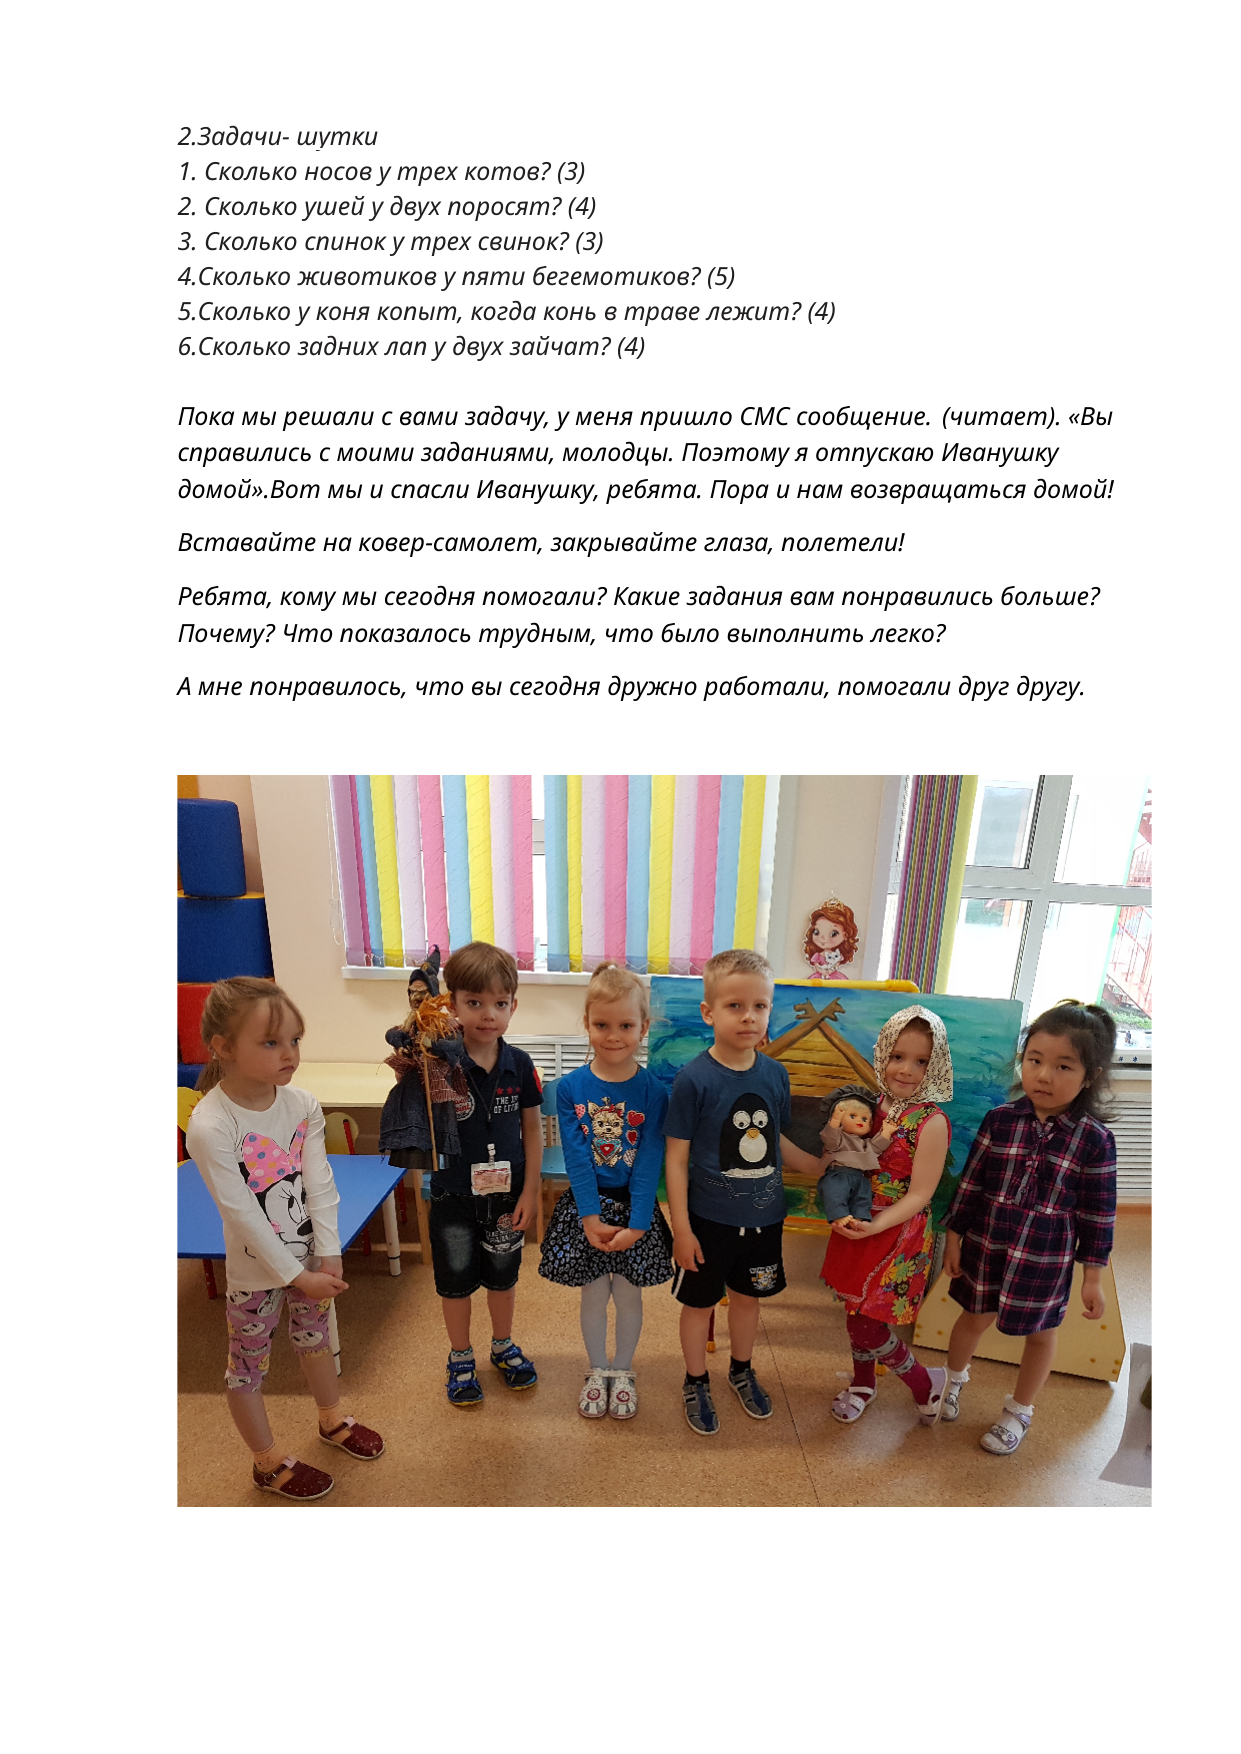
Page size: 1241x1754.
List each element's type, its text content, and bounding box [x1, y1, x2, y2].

text 2.Задачи- шутки [177, 118, 1152, 153]
text Вставайте на ковер-самолет, закрывайте глаза, полетели! [177, 525, 1152, 559]
text 2. Сколько ушей у двух поросят? (4) [177, 188, 1152, 223]
text 4.Сколько животиков у пяти бегемотиков? (5) [177, 258, 1152, 293]
picture [177, 775, 1152, 1507]
text 3. Сколько спинок у трех свинок? (3) [177, 223, 1152, 258]
text А мне понравилось, что вы сегодня дружно работали, помогали друг другу. [177, 669, 1152, 703]
text 1. Сколько носов у трех котов? (3) [177, 153, 1152, 188]
text 5.Сколько у коня копыт, когда конь в траве лежит? (4) [177, 293, 1152, 328]
text Ребята, кому мы сегодня помогали? Какие задания вам понравились больше? Почему? Что показалось трудным, что было выполнить легко? [177, 578, 1152, 649]
text 6.Сколько задних лап у двух зайчат? (4) [177, 328, 1152, 363]
text Пока мы решали с вами задачу, у меня пришло СМС сообщение. (читает). «Вы справились с моими заданиями, молодцы. Поэтому я отпускаю Иванушку домой».Вот мы и спасли Иванушку, ребята. Пора и нам возвращаться домой! [177, 398, 1152, 506]
